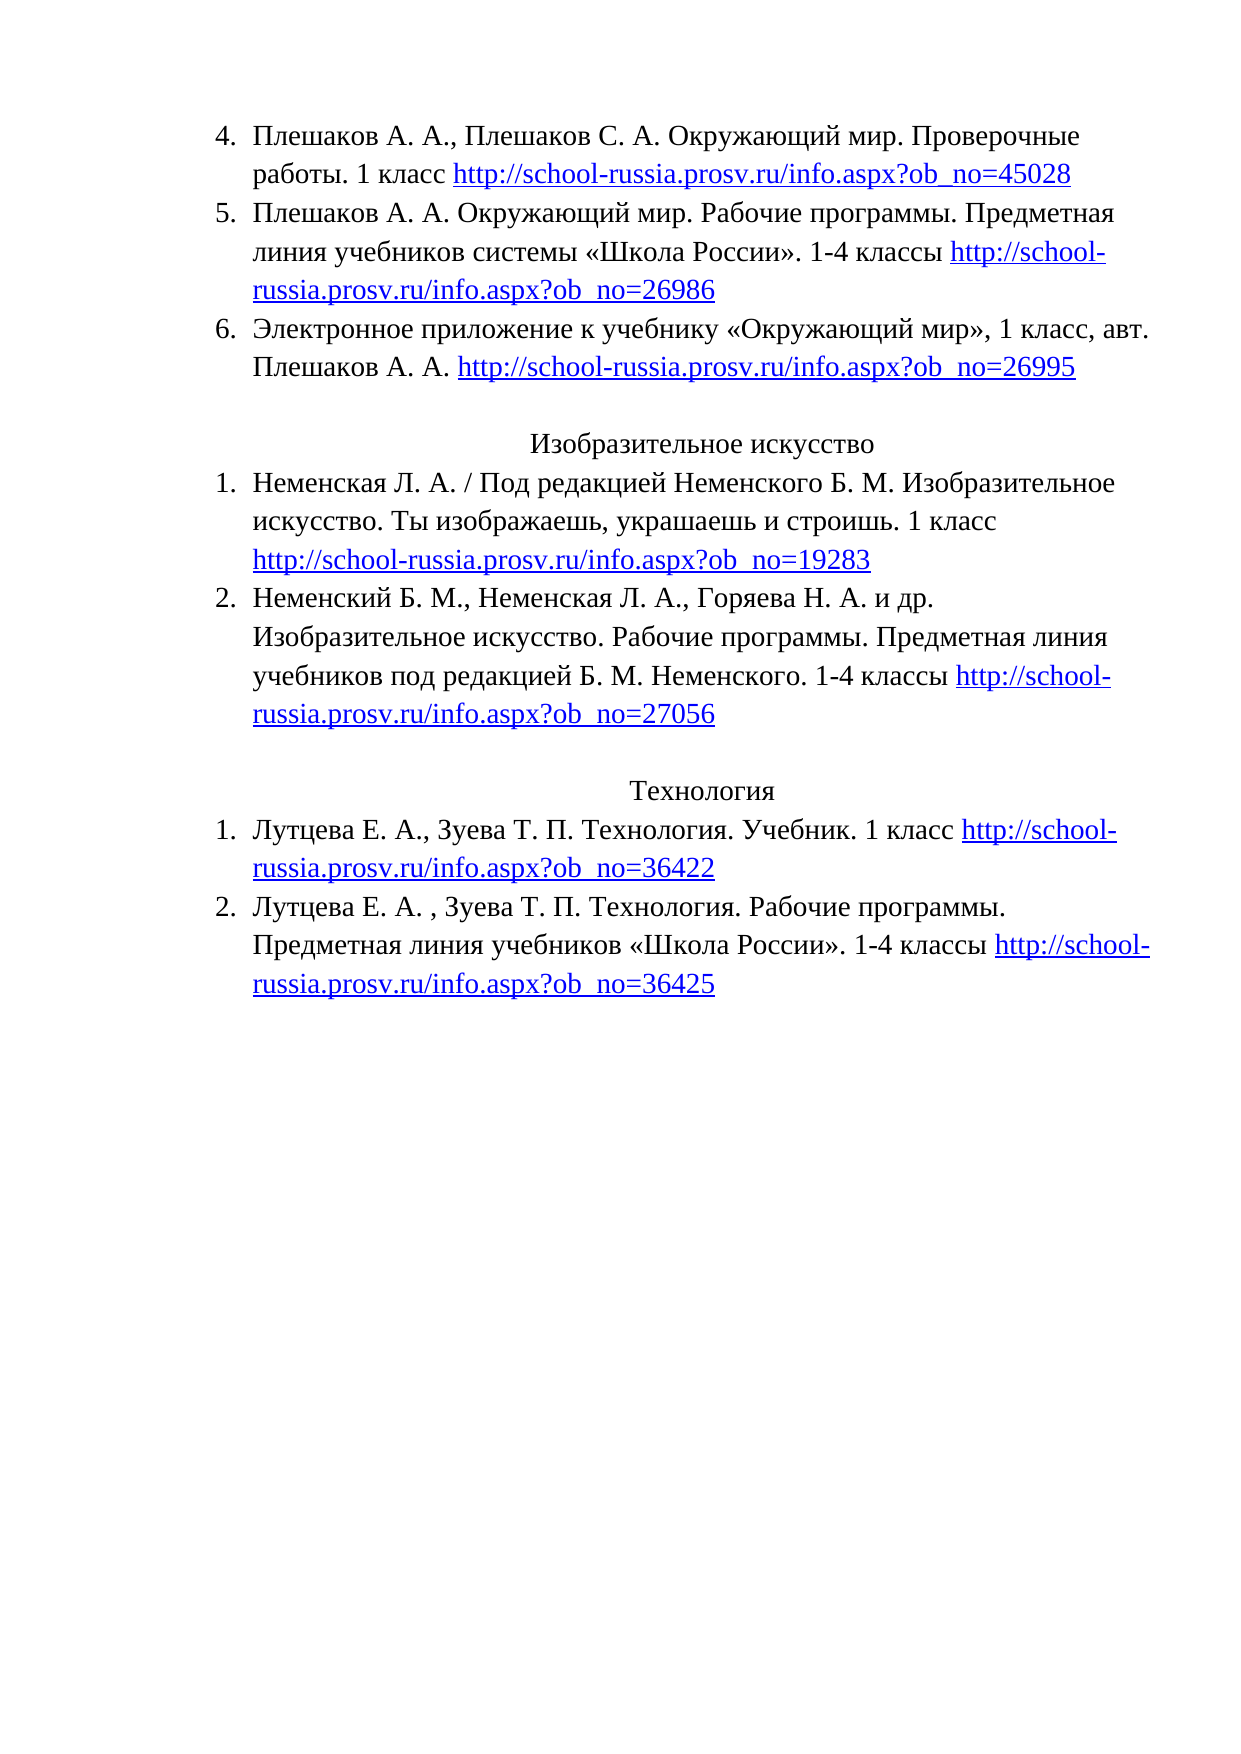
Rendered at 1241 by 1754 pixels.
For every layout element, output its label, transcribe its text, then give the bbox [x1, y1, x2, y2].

list Плешаков А. А. Окружающий мир. Рабочие программы. Предметная линия учебников системы «Школа России». 1-4 классы http://school-russia.prosv.ru/info.aspx?ob_no=26986 [215, 195, 1152, 306]
list Лутцева Е. А., Зуева Т. П. Технология. Учебник. 1 класс http://school-russia.prosv.ru/info.aspx?ob_no=36422 [215, 812, 1152, 884]
list Неменский Б. М., Неменская Л. А., Горяева Н. А. и др. Изобразительное искусство. Рабочие программы. Предметная линия учебников под редакцией Б. М. Неменского. 1-4 классы http://school-russia.prosv.ru/info.aspx?ob_no=27056 [215, 581, 1152, 730]
list Технология [252, 773, 1152, 807]
list Изобразительное искусство [252, 426, 1152, 460]
list Плешаков А. А., Плешаков С. А. Окружающий мир. Проверочные работы. 1 класс http://school-russia.prosv.ru/info.aspx?ob_no=45028 [215, 118, 1152, 190]
list Электронное приложение к учебнику «Окружающий мир», 1 класс, авт. Плешаков А. А. http://school-russia.prosv.ru/info.aspx?ob_no=26995 [215, 311, 1152, 383]
list Неменская Л. А. / Под редакцией Неменского Б. М. Изобразительное искусство. Ты изображаешь, украшаешь и строишь. 1 класс http://school-russia.prosv.ru/info.aspx?ob_no=19283 [215, 465, 1152, 576]
list Лутцева Е. А. , Зуева Т. П. Технология. Рабочие программы. Предметная линия учебников «Школа России». 1-4 классы http://school-russia.prosv.ru/info.aspx?ob_no=36425 [215, 889, 1152, 999]
